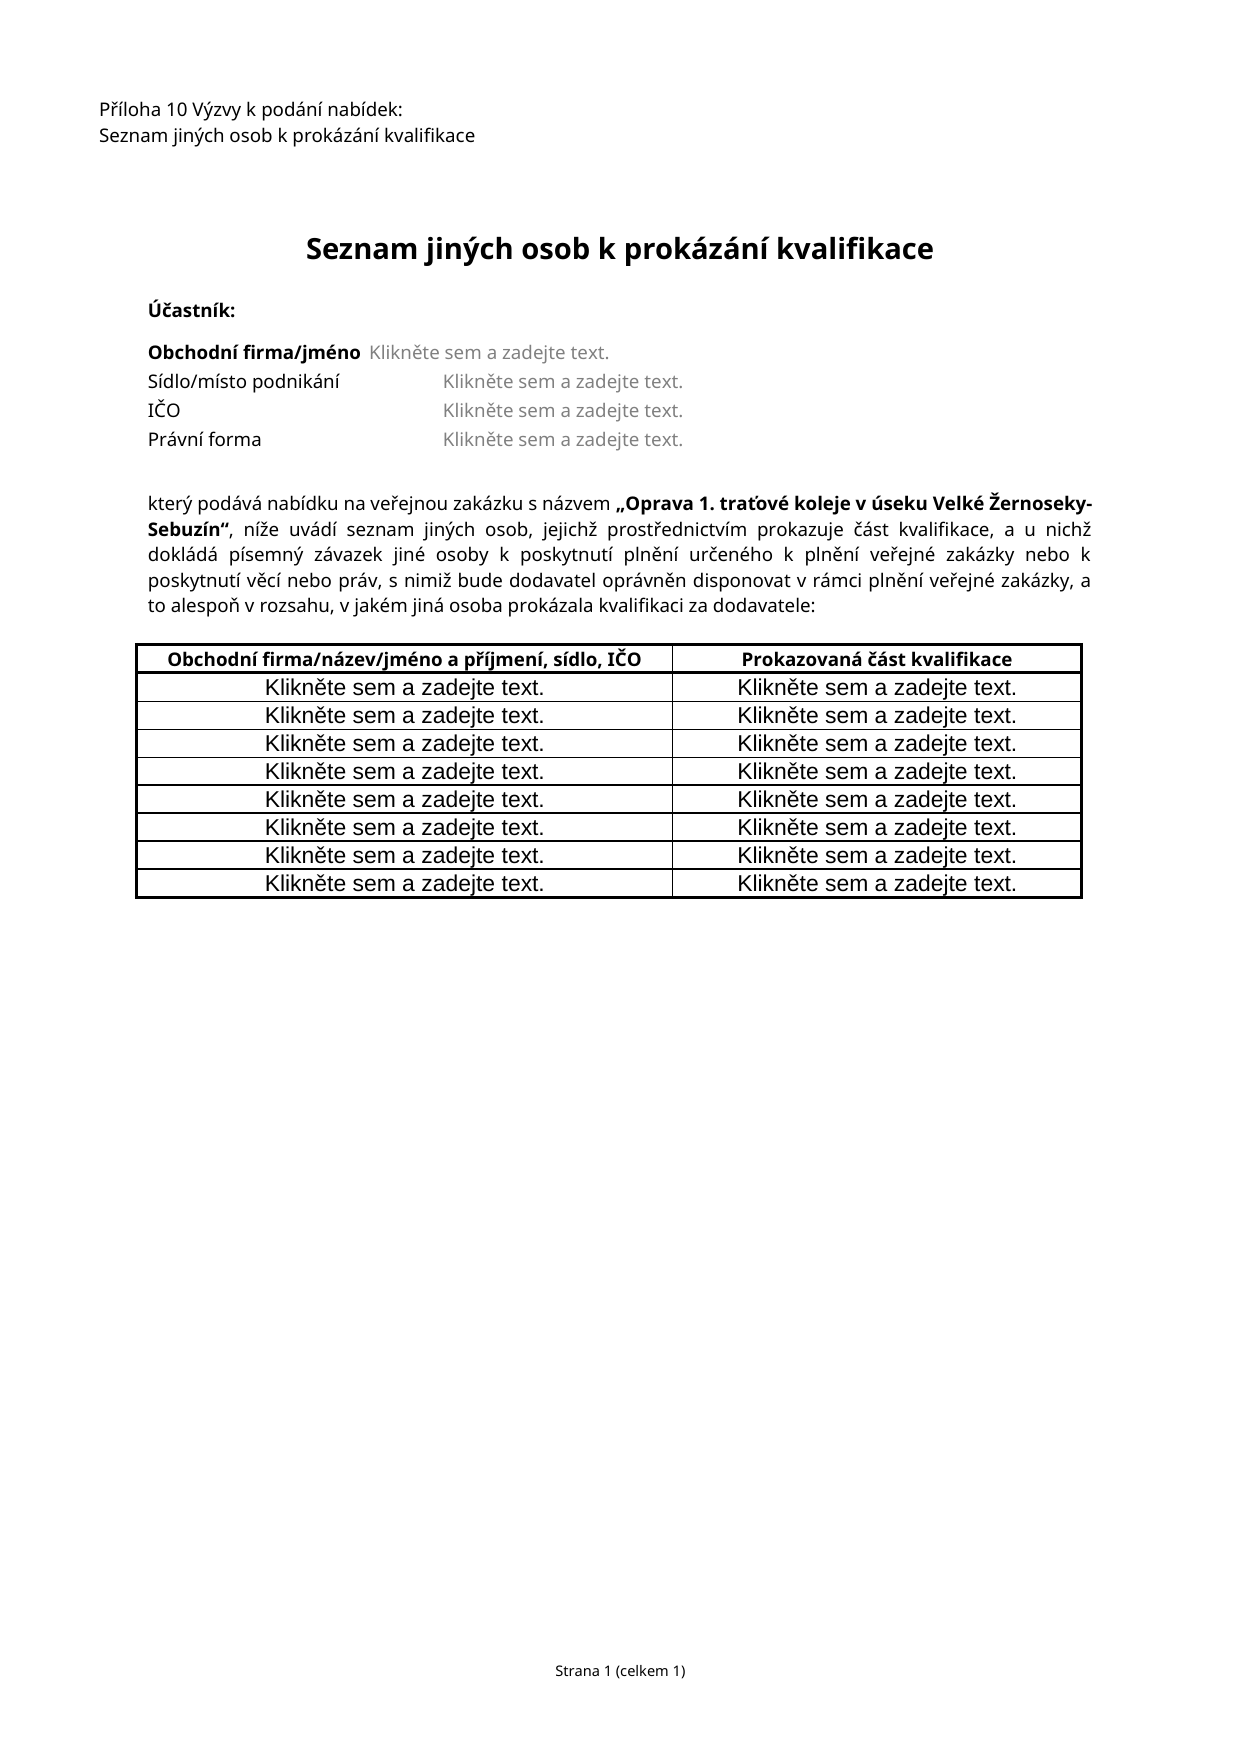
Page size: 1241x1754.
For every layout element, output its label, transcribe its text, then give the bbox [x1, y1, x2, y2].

title Seznam jiných osob k prokázání kvalifikace [148, 228, 1093, 268]
text Účastník: [148, 293, 1093, 324]
text Obchodní firma/jméno [148, 336, 1093, 365]
text IČO [148, 394, 1093, 423]
text Právní forma [148, 423, 1093, 452]
table_header Prokazovaná část kvalifikace [673, 646, 1080, 671]
text který podává nabídku na veřejnou zakázku s názvem „Oprava 1. traťové koleje v úseku Velké Žernoseky-Sebuzín“, níže uvádí seznam jiných osob, jejichž prostřednictvím prokazuje část kvalifikace, a u nichž dokládá písemný závazek jiné osoby k poskytnutí plnění určeného k plnění veřejné zakázky nebo k poskytnutí věcí nebo práv, s nimiž bude dodavatel oprávněn disponovat v rámci plnění veřejné zakázky, a to alespoň v rozsahu, v jakém jiná osoba prokázala kvalifikaci za dodavatele: [148, 490, 1093, 618]
text Sídlo/místo podnikání [148, 365, 1093, 394]
table_header Obchodní firma/název/jméno a příjmení, sídlo, IČO [138, 646, 672, 671]
